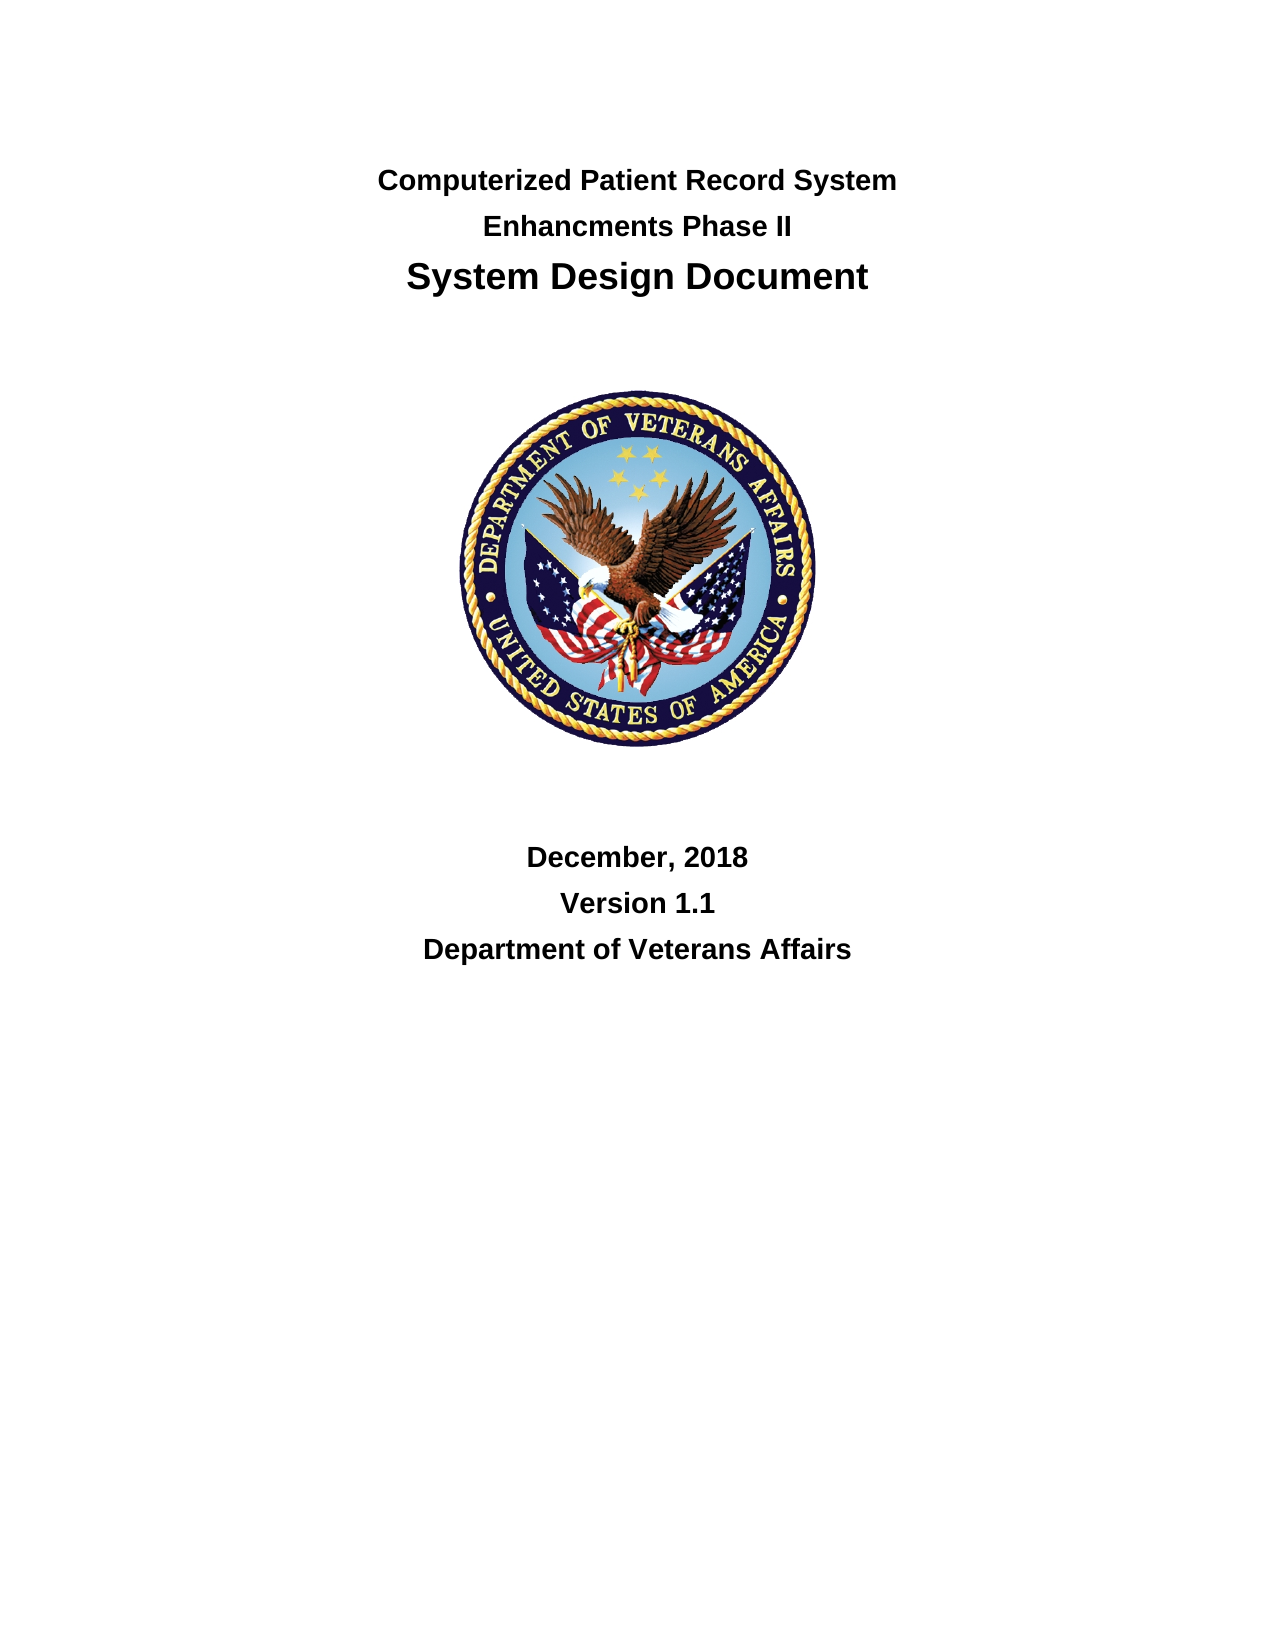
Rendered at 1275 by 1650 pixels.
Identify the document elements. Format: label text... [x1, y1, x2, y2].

title Enhancments Phase II [150, 208, 1125, 242]
title Computerized Patient Record System [150, 162, 1125, 196]
title Version 1.1 [150, 886, 1125, 920]
title December, 2018 [150, 840, 1125, 874]
title Department of Veterans Affairs [150, 932, 1125, 966]
title System Design Document [150, 254, 1125, 298]
picture [459, 390, 816, 747]
